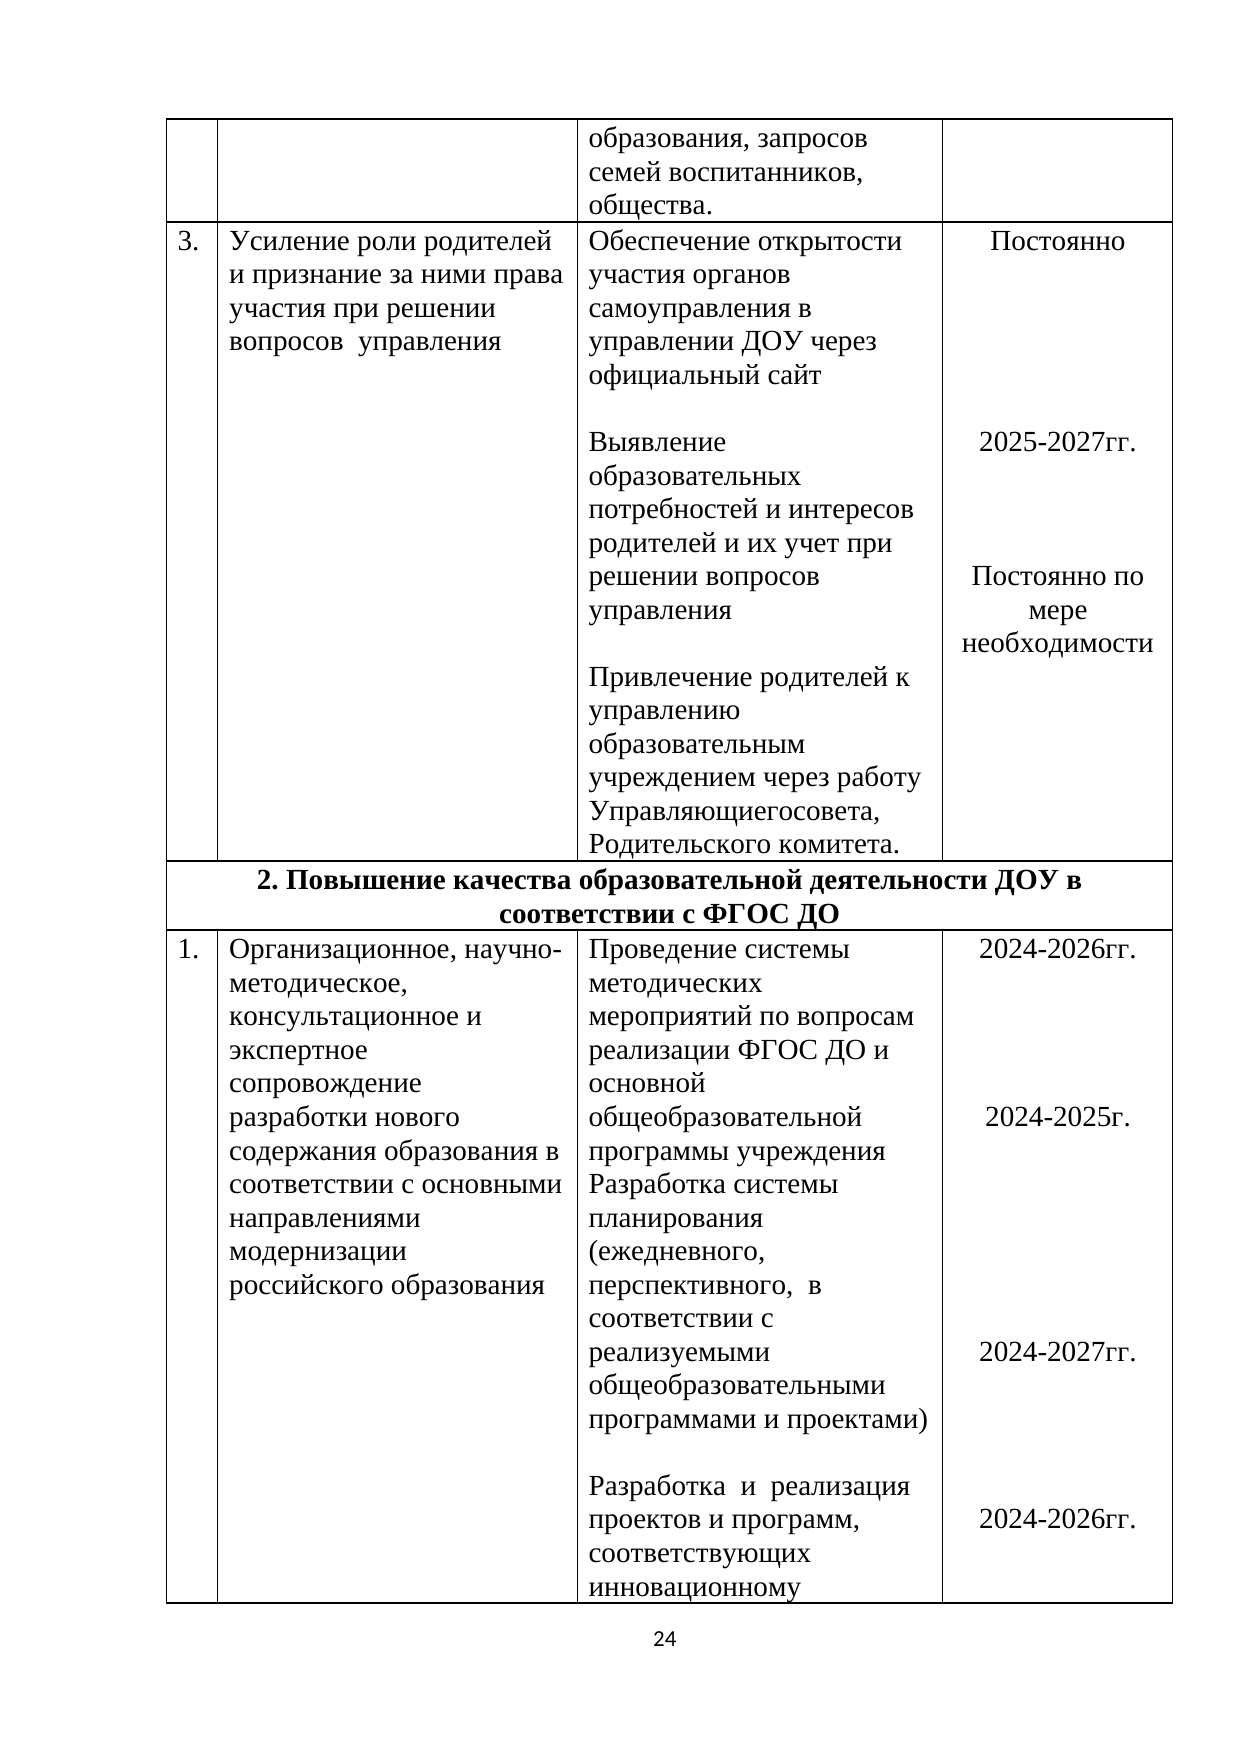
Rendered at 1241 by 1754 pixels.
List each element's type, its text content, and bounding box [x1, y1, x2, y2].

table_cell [943, 120, 1172, 221]
table_cell Постоянно 2025-2027гг. Постоянно по мере необходимости [943, 223, 1172, 860]
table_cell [943, 931, 1172, 1602]
table_cell 1. [167, 931, 217, 1602]
table_cell Усиление роли родителей и признание за ними права участия при решении вопросов управления [218, 223, 577, 860]
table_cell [218, 120, 577, 221]
table_cell 2. [167, 120, 217, 221]
table_cell 3. [167, 223, 217, 860]
table_cell Обеспечение открытости участия органов самоуправления в управлении ДОУ через официальный сайт Выявление образовательных потребностей и интересов родителей и их учет при решении вопросов управления Привлечение родителей к управлению образовательным учреждением через работу Управляющиегосовета, Родительского комитета. [578, 223, 942, 860]
table_cell 2. Повышение качества образовательной деятельности ДОУ в соответствии с ФГОС ДО [167, 862, 1172, 929]
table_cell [218, 931, 577, 1602]
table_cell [578, 120, 942, 221]
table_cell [578, 931, 942, 1602]
